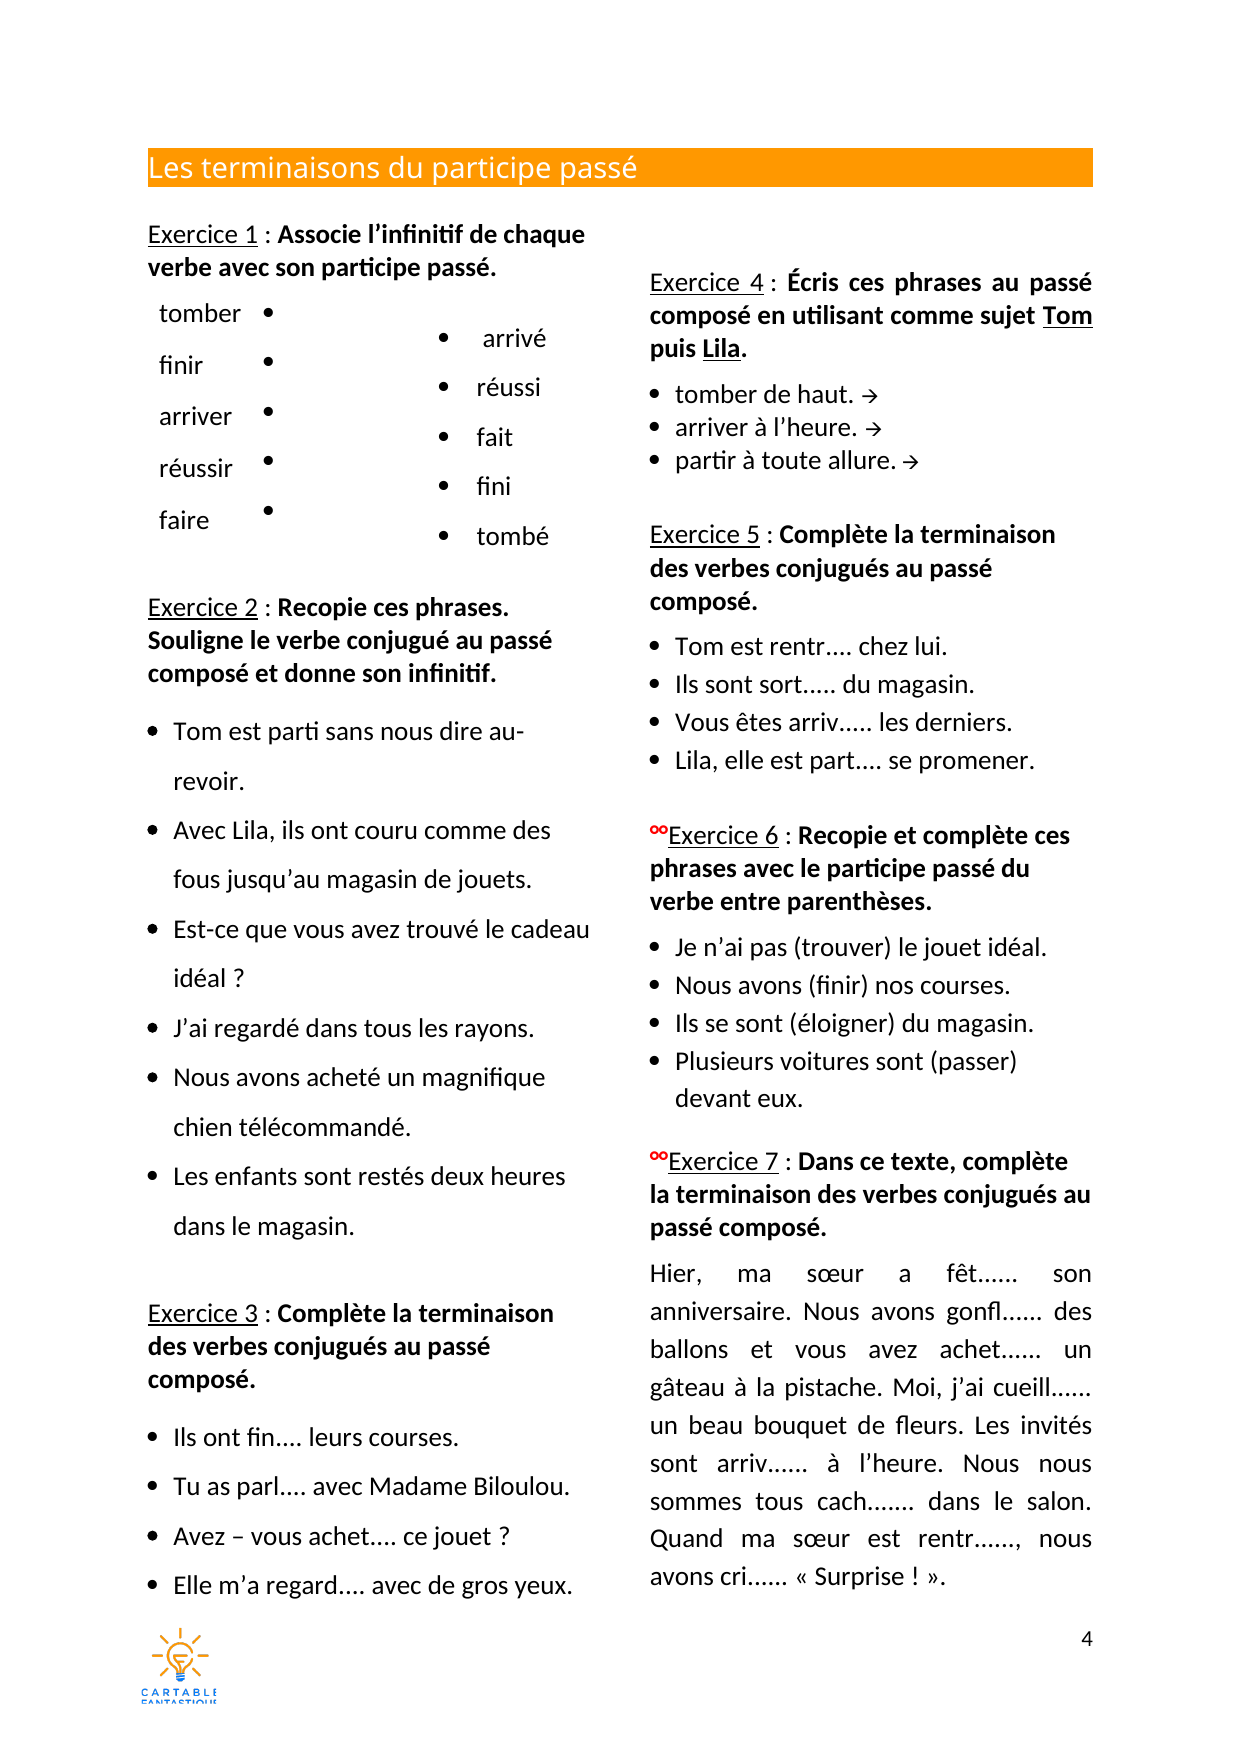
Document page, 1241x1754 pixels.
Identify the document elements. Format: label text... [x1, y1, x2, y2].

text Exercice 5 : Complète la terminaison des verbes conjugués au passé composé. [649, 518, 1093, 617]
list Elle m’a regard.... avec de gros yeux. [148, 1568, 591, 1601]
list Avez – vous achet.... ce jouet ? [148, 1519, 591, 1552]
list Les enfants sont restés deux heures dans le magasin. [148, 1159, 591, 1242]
list Est-ce que vous avez trouvé le cadeau idéal ? [148, 912, 591, 994]
list Ils se sont (éloigner) du magasin. [649, 1006, 1093, 1039]
table_header [252, 296, 428, 578]
list Ils sont sort..... du magasin. [649, 667, 1093, 700]
text Hier, ma sœur a fêt...... son anniversaire. Nous avons gonfl...... des ballons et vous avez achet...... un gâteau à la pistache. Moi, j’ai cueill...... un beau bouquet de fleurs. Les invités sont arriv...... à l’heure. Nous nous sommes tous cach....... dans le salon. Quand ma sœur est rentr......, nous avons cri...... « Surprise ! ». [649, 1256, 1093, 1592]
list Ils ont fin.... leurs courses. [148, 1420, 591, 1453]
picture [141, 1627, 216, 1703]
list Tu as parl.... avec Madame Biloulou. [148, 1469, 591, 1502]
text Exercice 1 : Associe l’infinitif de chaque verbe avec son participe passé. [148, 217, 591, 283]
list Plusieurs voitures sont (passer) devant eux. [649, 1044, 1093, 1115]
list Lila, elle est part.... se promener. [649, 743, 1093, 776]
text Exercice 2 : Recopie ces phrases. Souligne le verbe conjugué au passé composé et donne son infinitif. [148, 590, 591, 689]
list Nous avons acheté un magnifique chien télécommandé. [148, 1061, 591, 1143]
table_header tomber finir arriver réussir faire [148, 296, 252, 578]
list Tom est parti sans nous dire au-revoir. [148, 714, 591, 797]
list Vous êtes arriv..... les derniers. [649, 705, 1093, 738]
list Tom est rentr.... chez lui. [649, 629, 1093, 662]
list Nous avons (finir) nos courses. [649, 968, 1093, 1001]
text Exercice 4 : Écris ces phrases au passé composé en utilisant comme sujet Tom puis Lila. [649, 265, 1093, 364]
list tomber de haut. [649, 377, 1093, 410]
table_header arrivé réussi fait fini tombé [428, 296, 575, 578]
list partir à toute allure. [649, 443, 1093, 476]
text Exercice 3 : Complète la terminaison des verbes conjugués au passé composé. [148, 1296, 591, 1395]
text °°Exercice 7 : Dans ce texte, complète la terminaison des verbes conjugués au passé composé. [649, 1144, 1093, 1244]
subtitle Les terminaisons du participe passé [148, 148, 1093, 187]
list Avec Lila, ils ont couru comme des fous jusqu’au magasin de jouets. [148, 813, 591, 896]
list Je n’ai pas (trouver) le jouet idéal. [649, 930, 1093, 963]
list J’ai regardé dans tous les rayons. [148, 1011, 591, 1044]
text °°Exercice 6 : Recopie et complète ces phrases avec le participe passé du verbe entre parenthèses. [649, 818, 1093, 917]
list arriver à l’heure. [649, 410, 1093, 443]
